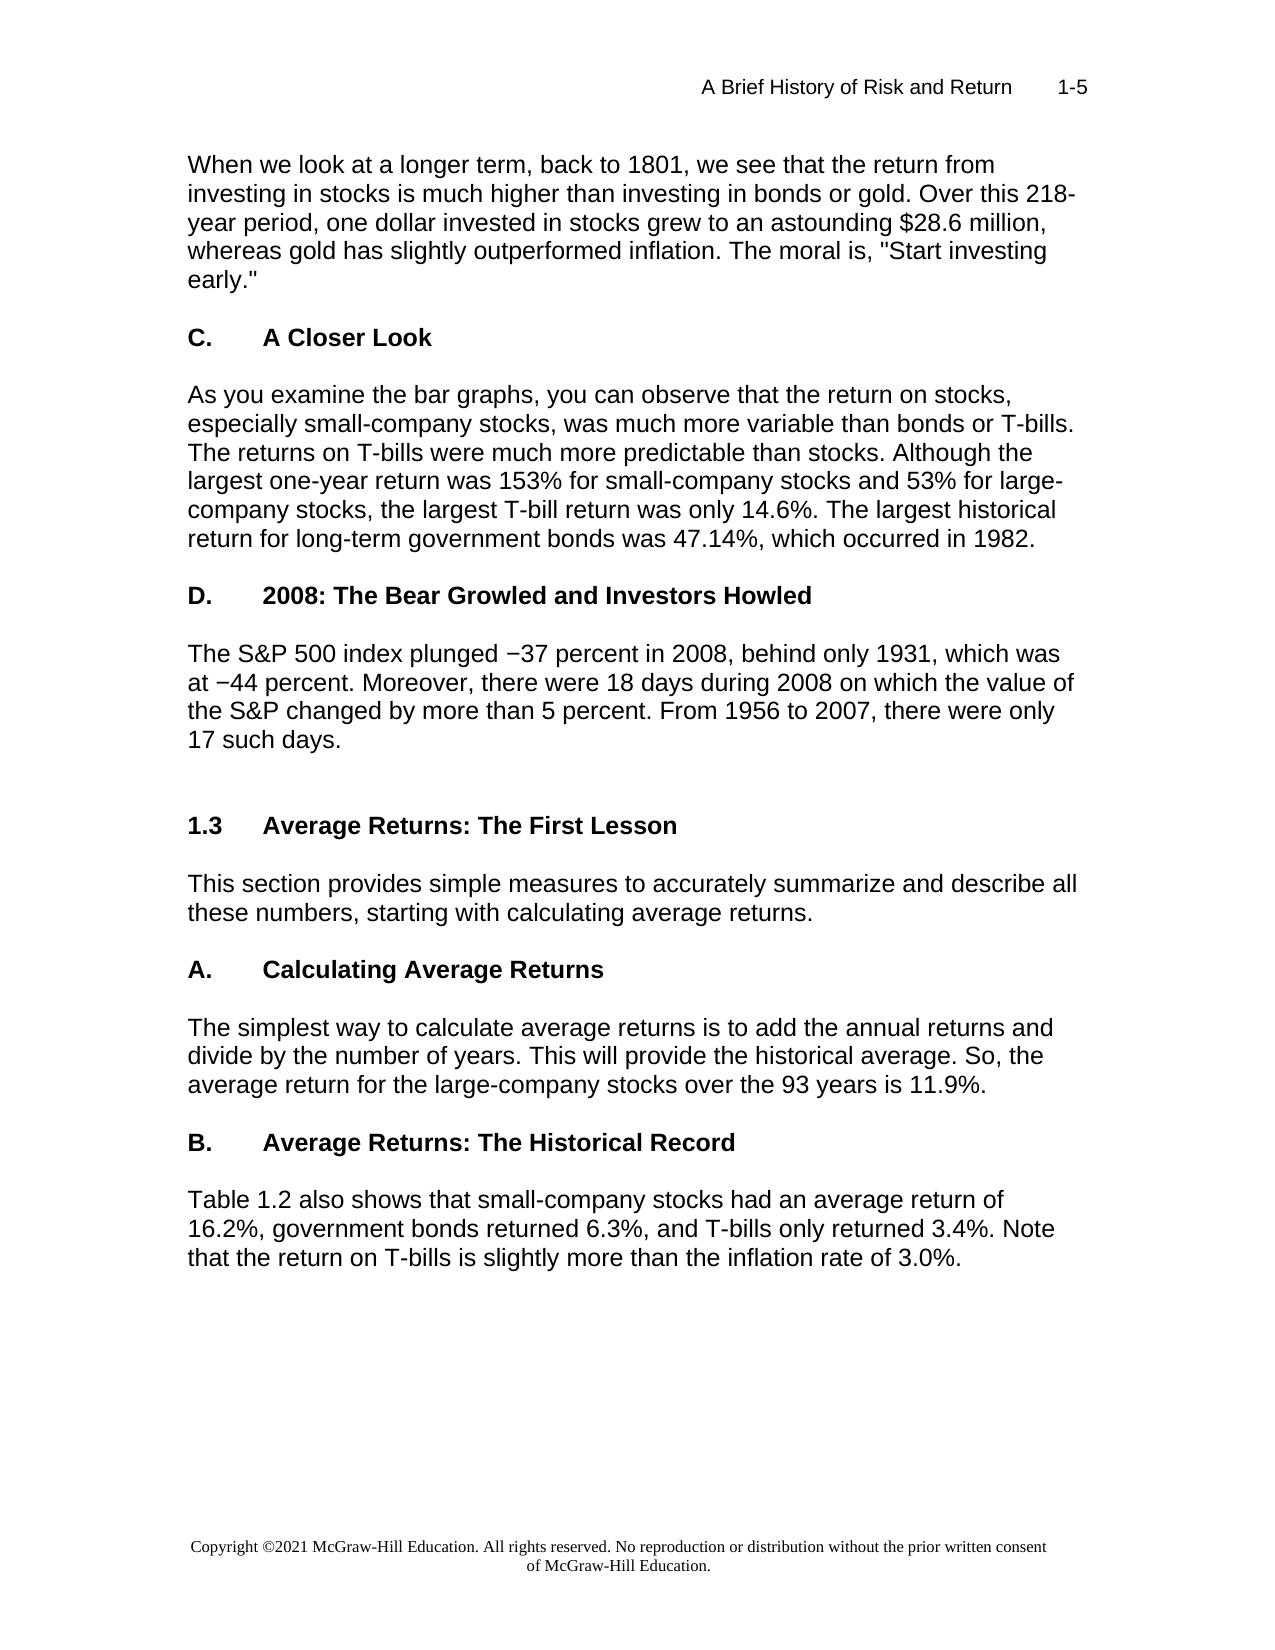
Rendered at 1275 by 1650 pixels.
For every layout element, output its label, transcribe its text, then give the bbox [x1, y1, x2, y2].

list A Closer Look [187, 322, 1087, 351]
text The returns on T-bills were much more predictable than stocks. Although the largest one-year return was 153% for small-company stocks and 53% for large-company stocks, the largest T-bill return was only 14.6%. The largest historical return for long-term government bonds was 47.14%, which occurred in 1982. [187, 437, 1087, 552]
list Average Returns: The First Lesson [187, 811, 1087, 840]
text Table 1.2 also shows that small-company stocks had an average return of 16.2%, government bonds returned 6.3%, and T-bills only returned 3.4%. Note that the return on T-bills is slightly more than the inflation rate of 3.0%. [187, 1185, 1087, 1271]
text As you examine the bar graphs, you can observe that the return on stocks, especially small-company stocks, was much more variable than bonds or T-bills. [187, 380, 1087, 437]
list Average Returns: The Historical Record [187, 1127, 1087, 1156]
text The S&P 500 index plunged −37 percent in 2008, behind only 1931, which was at −44 percent. Moreover, there were 18 days during 2008 on which the value of the S&P changed by more than 5 percent. From 1956 to 2007, there were only 17 such days. [187, 639, 1087, 754]
text This section provides simple measures to accurately summarize and describe all these numbers, starting with calculating average returns. [187, 869, 1087, 926]
text When we look at a longer term, back to 1801, we see that the return from investing in stocks is much higher than investing in bonds or gold. Over this 218-year period, one dollar invested in stocks grew to an astounding $28.6 million, whereas gold has slightly outperformed inflation. The moral is, "Start investing early." [187, 150, 1087, 294]
list Calculating Average Returns [187, 955, 1087, 984]
text The simplest way to calculate average returns is to add the annual returns and divide by the number of years. This will provide the historical average. So, the average return for the large-company stocks over the 93 years is 11.9%. [187, 1012, 1087, 1099]
list 2008: The Bear Growled and Investors Howled [187, 581, 1087, 610]
